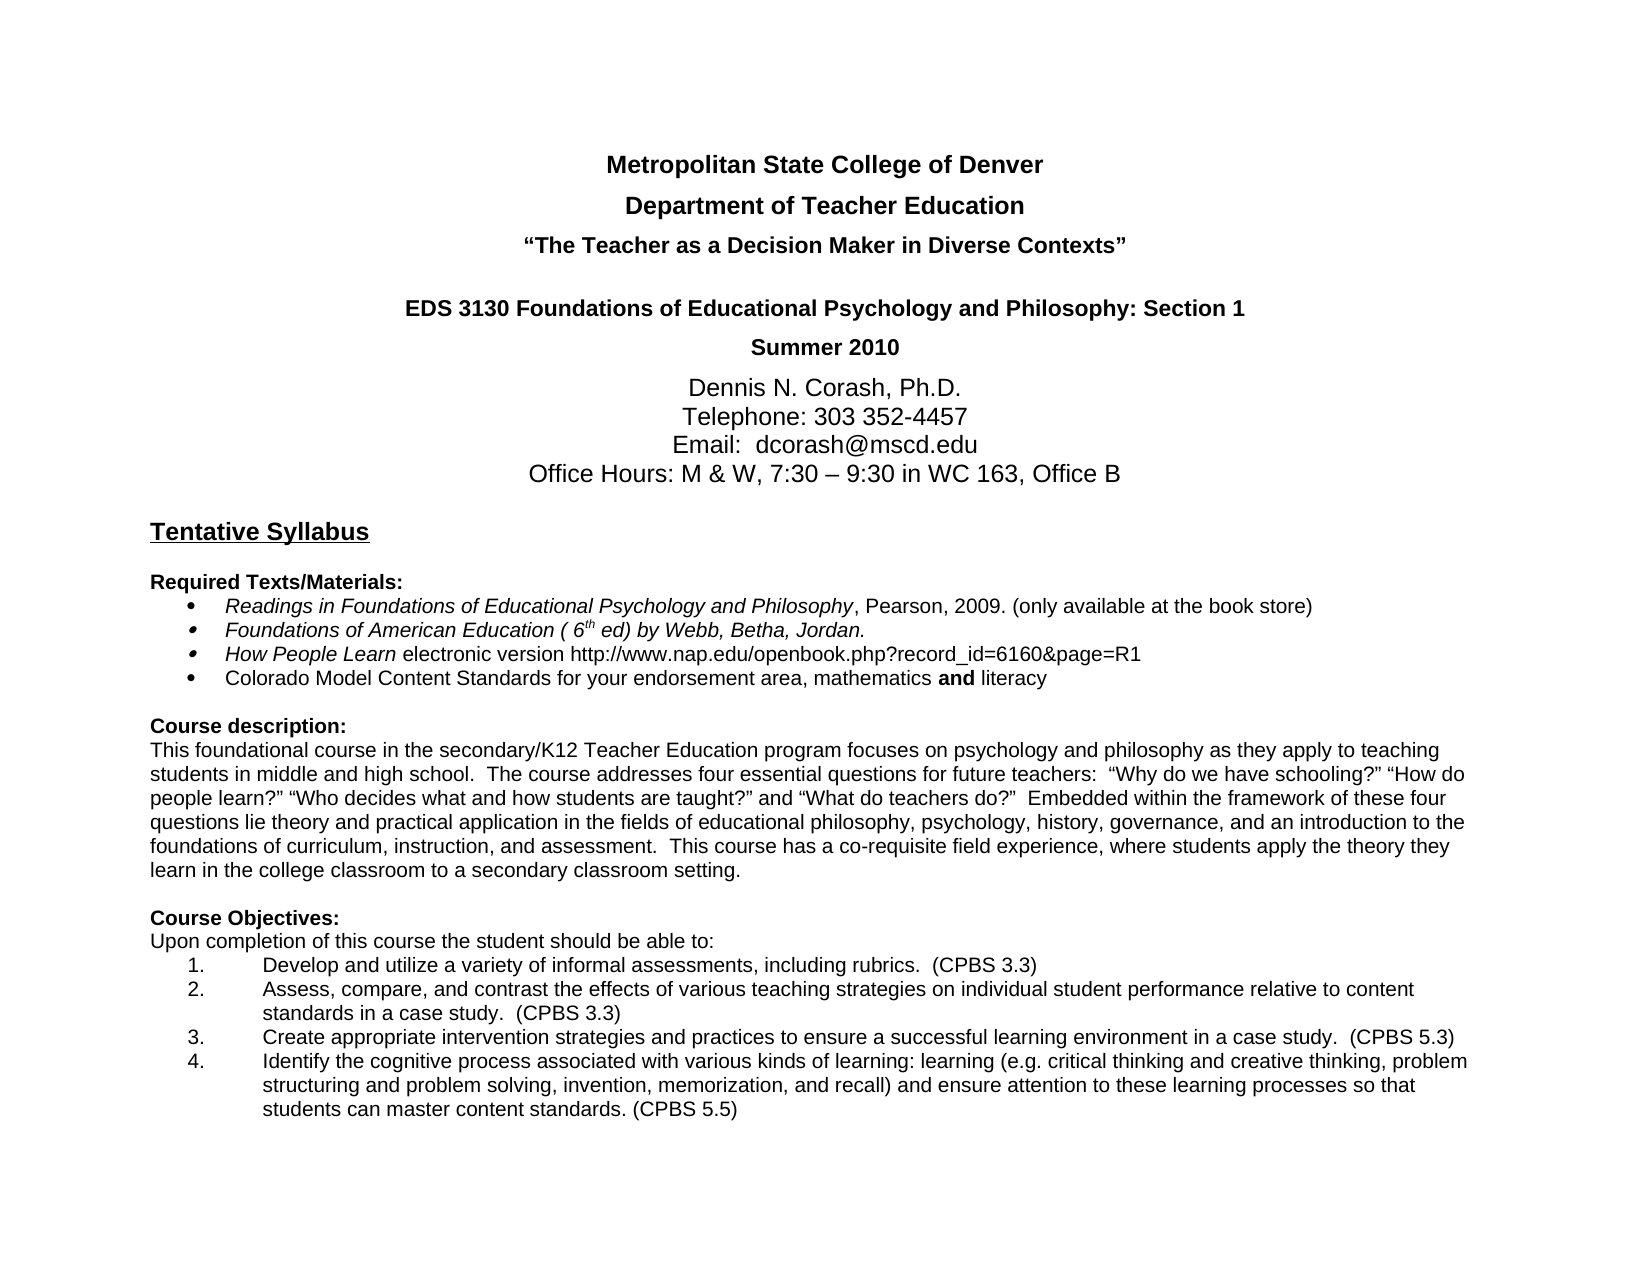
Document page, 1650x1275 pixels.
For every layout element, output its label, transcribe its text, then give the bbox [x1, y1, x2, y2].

text Course Objectives: [150, 905, 1500, 929]
text Upon completion of this course the student should be able to: [150, 929, 1500, 953]
text Telephone: 303 352-4457 [150, 402, 1500, 431]
text EDS 3130 Foundations of Educational Psychology and Philosophy: Section 1 [150, 295, 1500, 322]
text Office Hours: M & W, 7:30 – 9:30 in WC 163, Office B [150, 459, 1500, 488]
text Course description: [150, 714, 1500, 738]
text Email: dcorash@mscd.edu [150, 431, 1500, 459]
list Assess, compare, and contrast the effects of various teaching strategies on individual student performance relative to content standards in a case study. (CPBS 3.3) [187, 977, 1500, 1025]
list Create appropriate intervention strategies and practices to ensure a successful learning environment in a case study. (CPBS 5.3) [187, 1025, 1500, 1049]
list How People Learn electronic version http://www.nap.edu/openbook.php?record_id=6160&page=R1 [187, 642, 1500, 666]
text “The Teacher as a Decision Maker in Diverse Contexts” [150, 232, 1500, 259]
text Summer 2010 [150, 334, 1500, 361]
list Foundations of American Education ( 6th ed) by Webb, Betha, Jordan. [187, 617, 1500, 642]
list Readings in Foundations of Educational Psychology and Philosophy, Pearson, 2009. (only available at the book store) [187, 593, 1500, 617]
list Identify the cognitive process associated with various kinds of learning: learning (e.g. critical thinking and creative thinking, problem structuring and problem solving, invention, memorization, and recall) and ensure attention to these learning processes so that students can master content standards. (CPBS 5.5) [187, 1049, 1500, 1121]
text This foundational course in the secondary/K12 Teacher Education program focuses on psychology and philosophy as they apply to teaching students in middle and high school. The course addresses four essential questions for future teachers: “Why do we have schooling?” “How do people learn?” “Who decides what and how students are taught?” and “What do teachers do?” Embedded within the framework of these four questions lie theory and practical application in the fields of educational philosophy, psychology, history, governance, and an introduction to the foundations of curriculum, instruction, and assessment. This course has a co-requisite field experience, where students apply the theory they learn in the college classroom to a secondary classroom setting. [150, 738, 1500, 881]
text Tentative Syllabus [150, 517, 1500, 546]
title Metropolitan State College of Denver [150, 150, 1500, 179]
list Develop and utilize a variety of informal assessments, including rubrics. (CPBS 3.3) [187, 953, 1500, 977]
text Required Texts/Materials: [150, 569, 1500, 593]
text Dennis N. Corash, Ph.D. [150, 373, 1500, 402]
list Colorado Model Content Standards for your endorsement area, mathematics and literacy [187, 666, 1500, 690]
text Department of Teacher Education [150, 191, 1500, 220]
